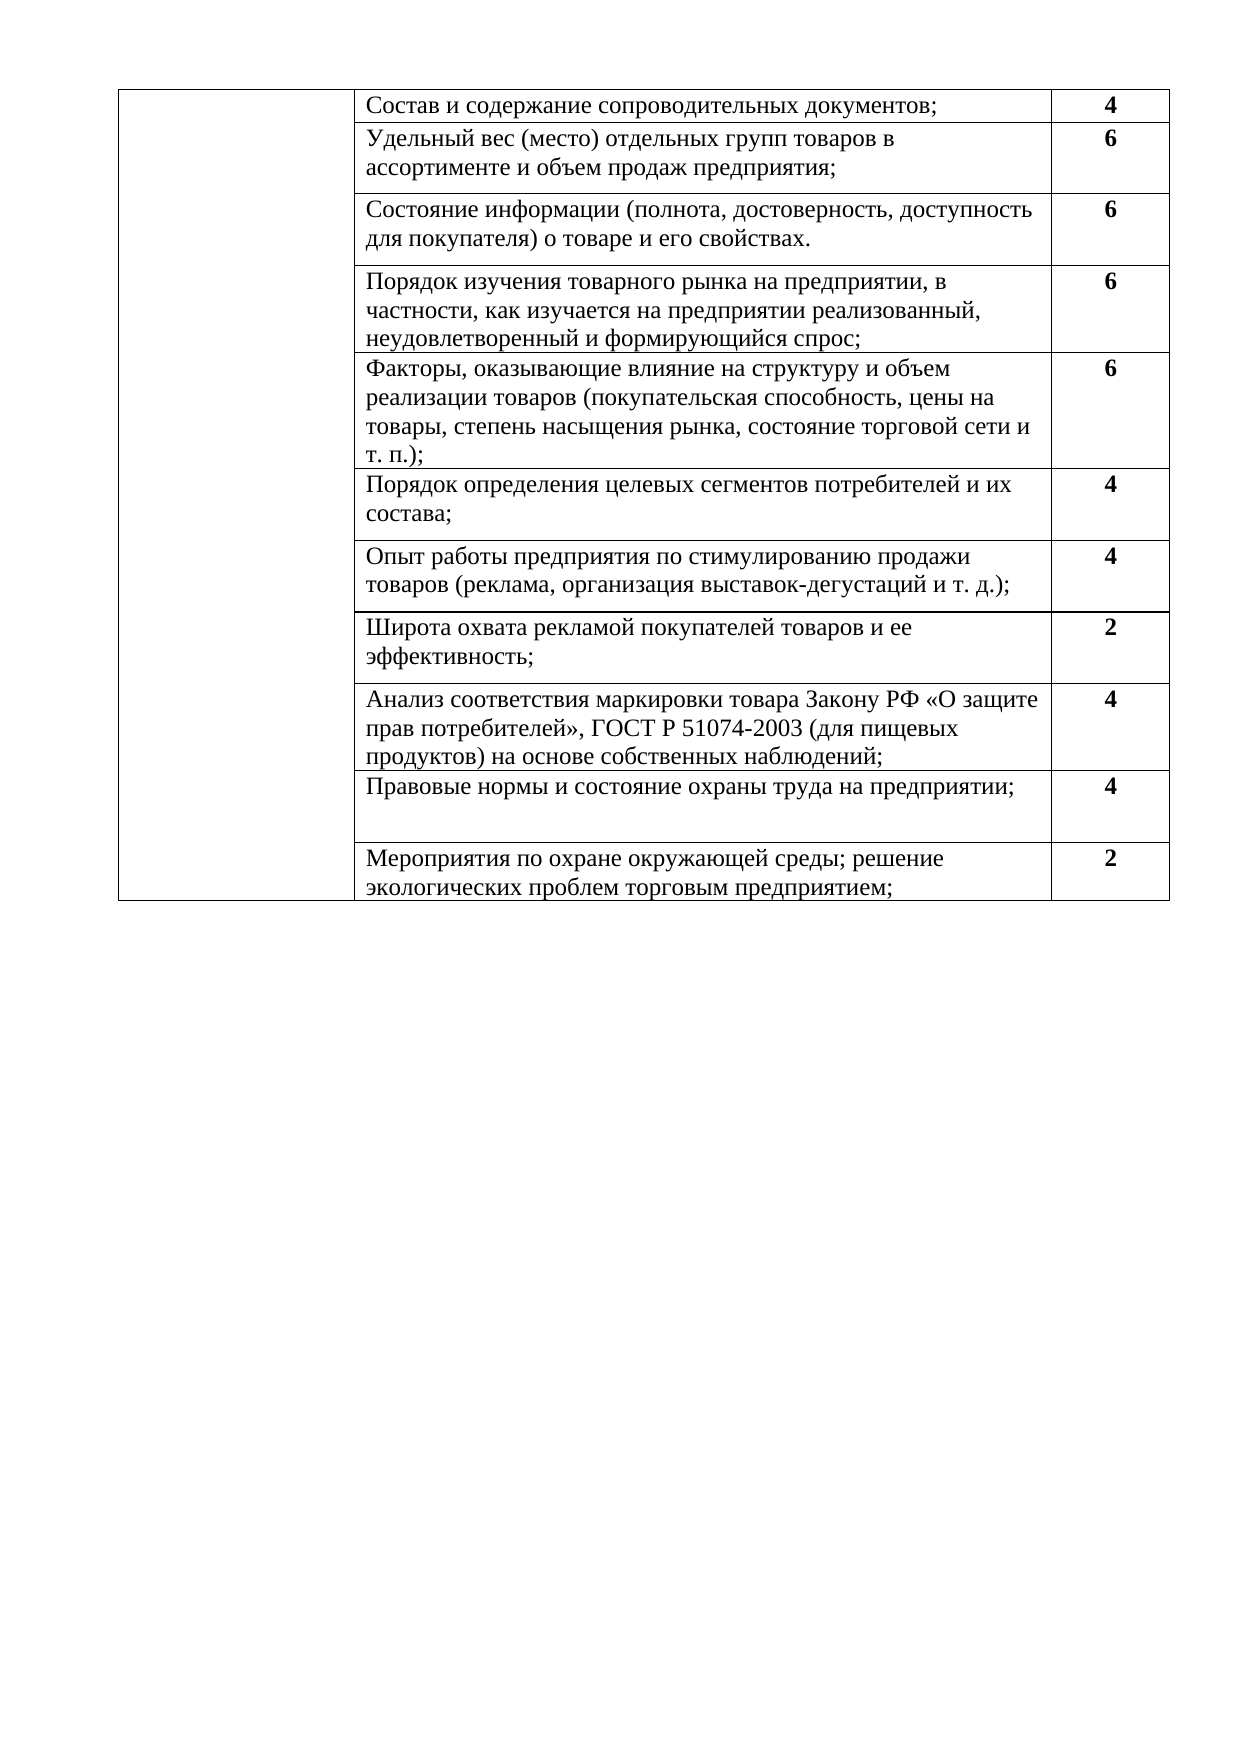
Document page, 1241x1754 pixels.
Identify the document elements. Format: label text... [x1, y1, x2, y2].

table_cell Широта охвата рекламой покупателей товаров и ее эффективность; [355, 613, 1051, 683]
table_cell 4 [1052, 684, 1169, 770]
table_cell Правовые нормы и состояние охраны труда на предприятии; [355, 771, 1051, 842]
table_cell 6 [1052, 194, 1169, 265]
table_cell Состав и содержание сопроводительных документов; [355, 90, 1051, 122]
table_cell 4 [1052, 541, 1169, 611]
table_cell Порядок определения целевых сегментов потребителей и их состава; [355, 469, 1051, 540]
table_cell 4 [1052, 771, 1169, 842]
table_cell Опыт работы предприятия по стимулированию продажи товаров (реклама, организация выставок-дегустаций и т. д.); [355, 541, 1051, 611]
table_cell 6 [1052, 123, 1169, 193]
table_cell 2 [1052, 843, 1169, 900]
table_cell Мероприятия по охране окружающей среды; решение экологических проблем торговым предприятием; [355, 843, 1051, 900]
table_cell 4 [1052, 90, 1169, 122]
table_cell Порядок изучения товарного рынка на предприятии, в частности, как изучается на предприятии реализованный, неудовлетворенный и формирующийся спрос; [355, 266, 1051, 352]
table_cell Состояние информации (полнота, достоверность, доступность для покупателя) о товаре и его свойствах. [355, 194, 1051, 265]
table_cell 6 [1052, 353, 1169, 468]
table_cell 4 [1052, 469, 1169, 540]
table_cell Факторы, оказывающие влияние на структуру и объем реализации товаров (покупательская способность, цены на товары, степень насыщения рынка, состояние торговой сети и т. п.); [355, 353, 1051, 468]
table_cell Анализ соответствия маркировки товара Закону РФ «О защите прав потребителей», ГОСТ Р 51074-2003 (для пищевых продуктов) на основе собственных наблюдений; [355, 684, 1051, 770]
table_cell 6 [1052, 266, 1169, 352]
table_cell Удельный вес (место) отдельных групп товаров в ассортименте и объем продаж предприятия; [355, 123, 1051, 193]
table_cell 2 [1052, 613, 1169, 683]
